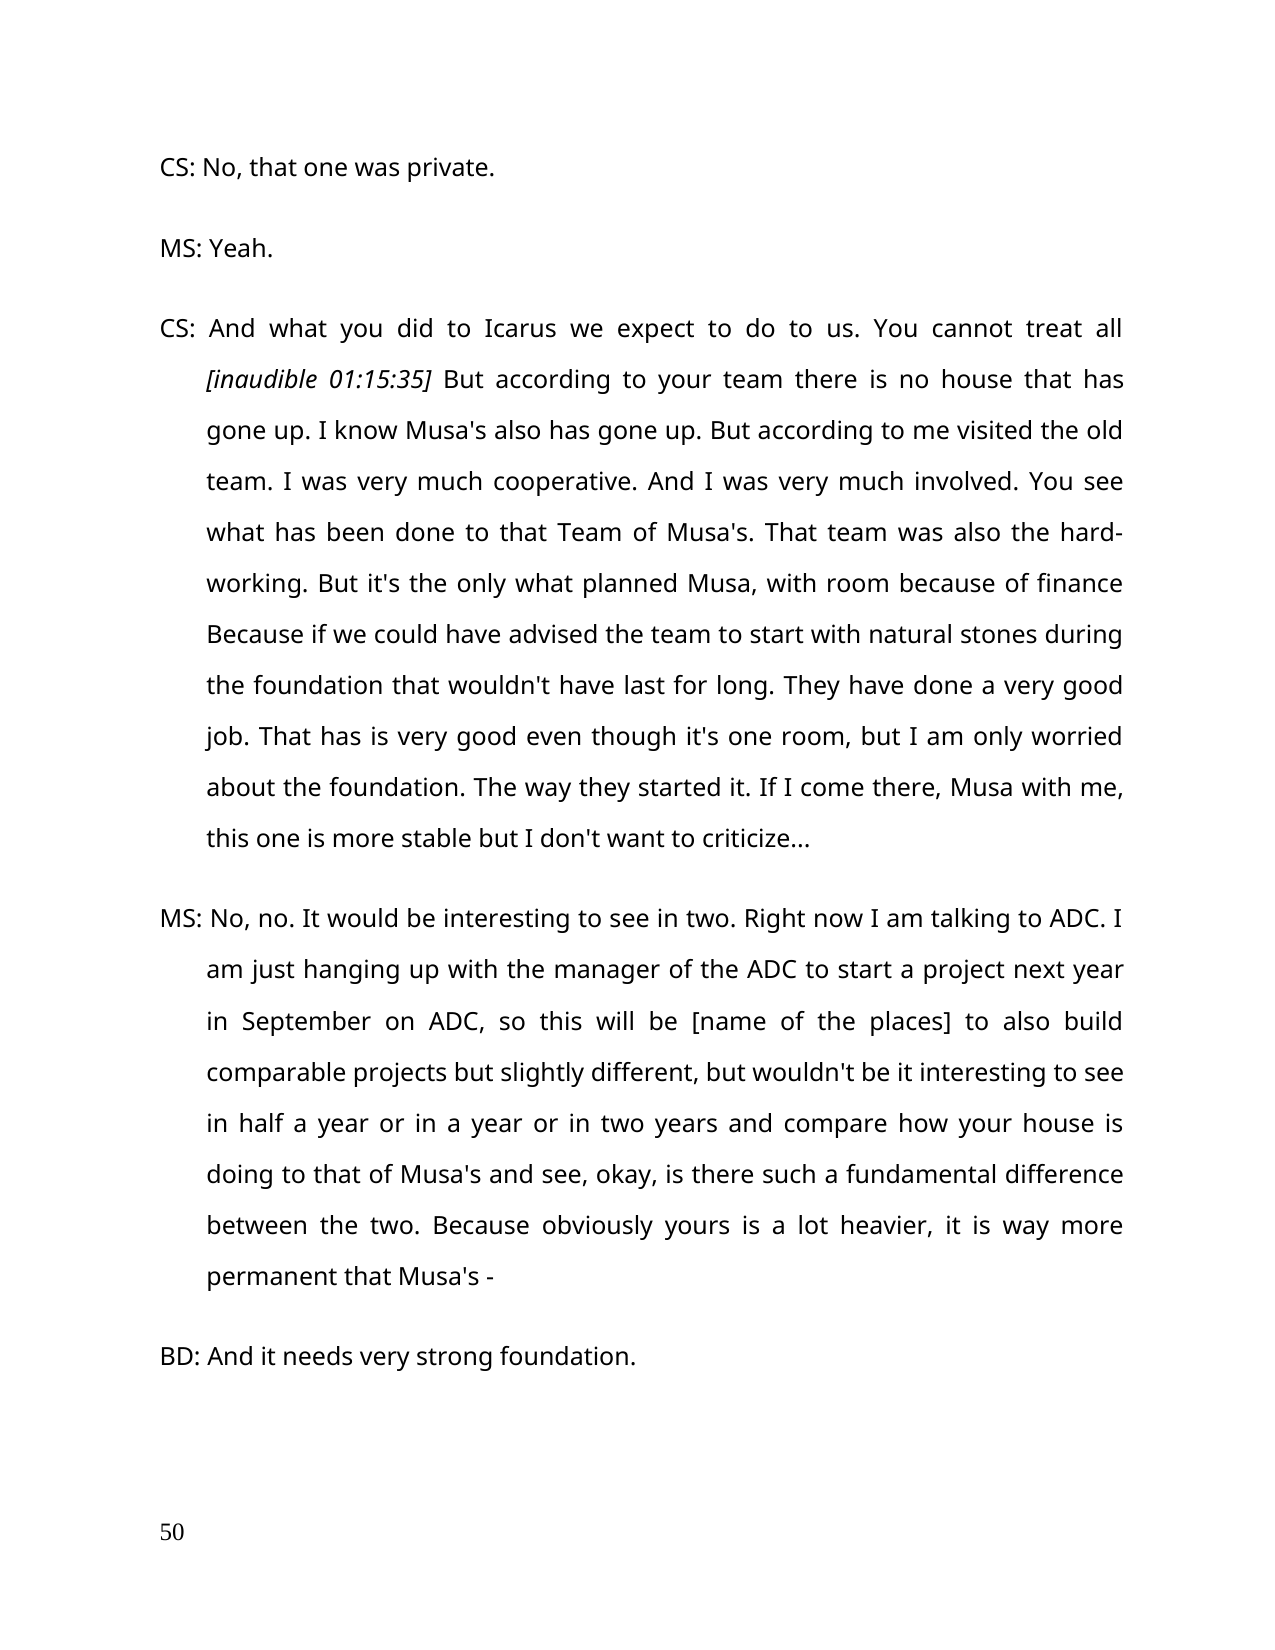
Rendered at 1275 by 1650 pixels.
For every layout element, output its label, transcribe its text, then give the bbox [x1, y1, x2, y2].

text MS: No, no. It would be interesting to see in two. Right now I am talking to ADC. I am just hanging up with the manager of the ADC to start a project next year in September on ADC, so this will be [name of the places] to also build comparable projects but slightly different, but wouldn't be it interesting to see in half a year or in a year or in two years and compare how your house is doing to that of Musa's and see, okay, is there such a fundamental difference between the two. Because obviously yours is a lot heavier, it is way more permanent that Musa's - [159, 901, 1125, 1292]
text MS: Yeah. [159, 230, 1125, 264]
text BD: And it needs very strong foundation. [159, 1338, 1125, 1373]
text CS: No, that one was private. [159, 150, 1125, 184]
text CS: And what you did to Icarus we expect to do to us. You cannot treat all [inaudible 01:15:35] But according to your team there is no house that has gone up. I know Musa's also has gone up. But according to me visited the old team. I was very much cooperative. And I was very much involved. You see what has been done to that Team of Musa's. That team was also the hard-working. But it's the only what planned Musa, with room because of finance Because if we could have advised the team to start with natural stones during the foundation that wouldn't have last for long. They have done a very good job. That has is very good even though it's one room, but I am only worried about the foundation. The way they started it. If I come there, Musa with me, this one is more stable but I don't want to criticize... [159, 310, 1125, 855]
